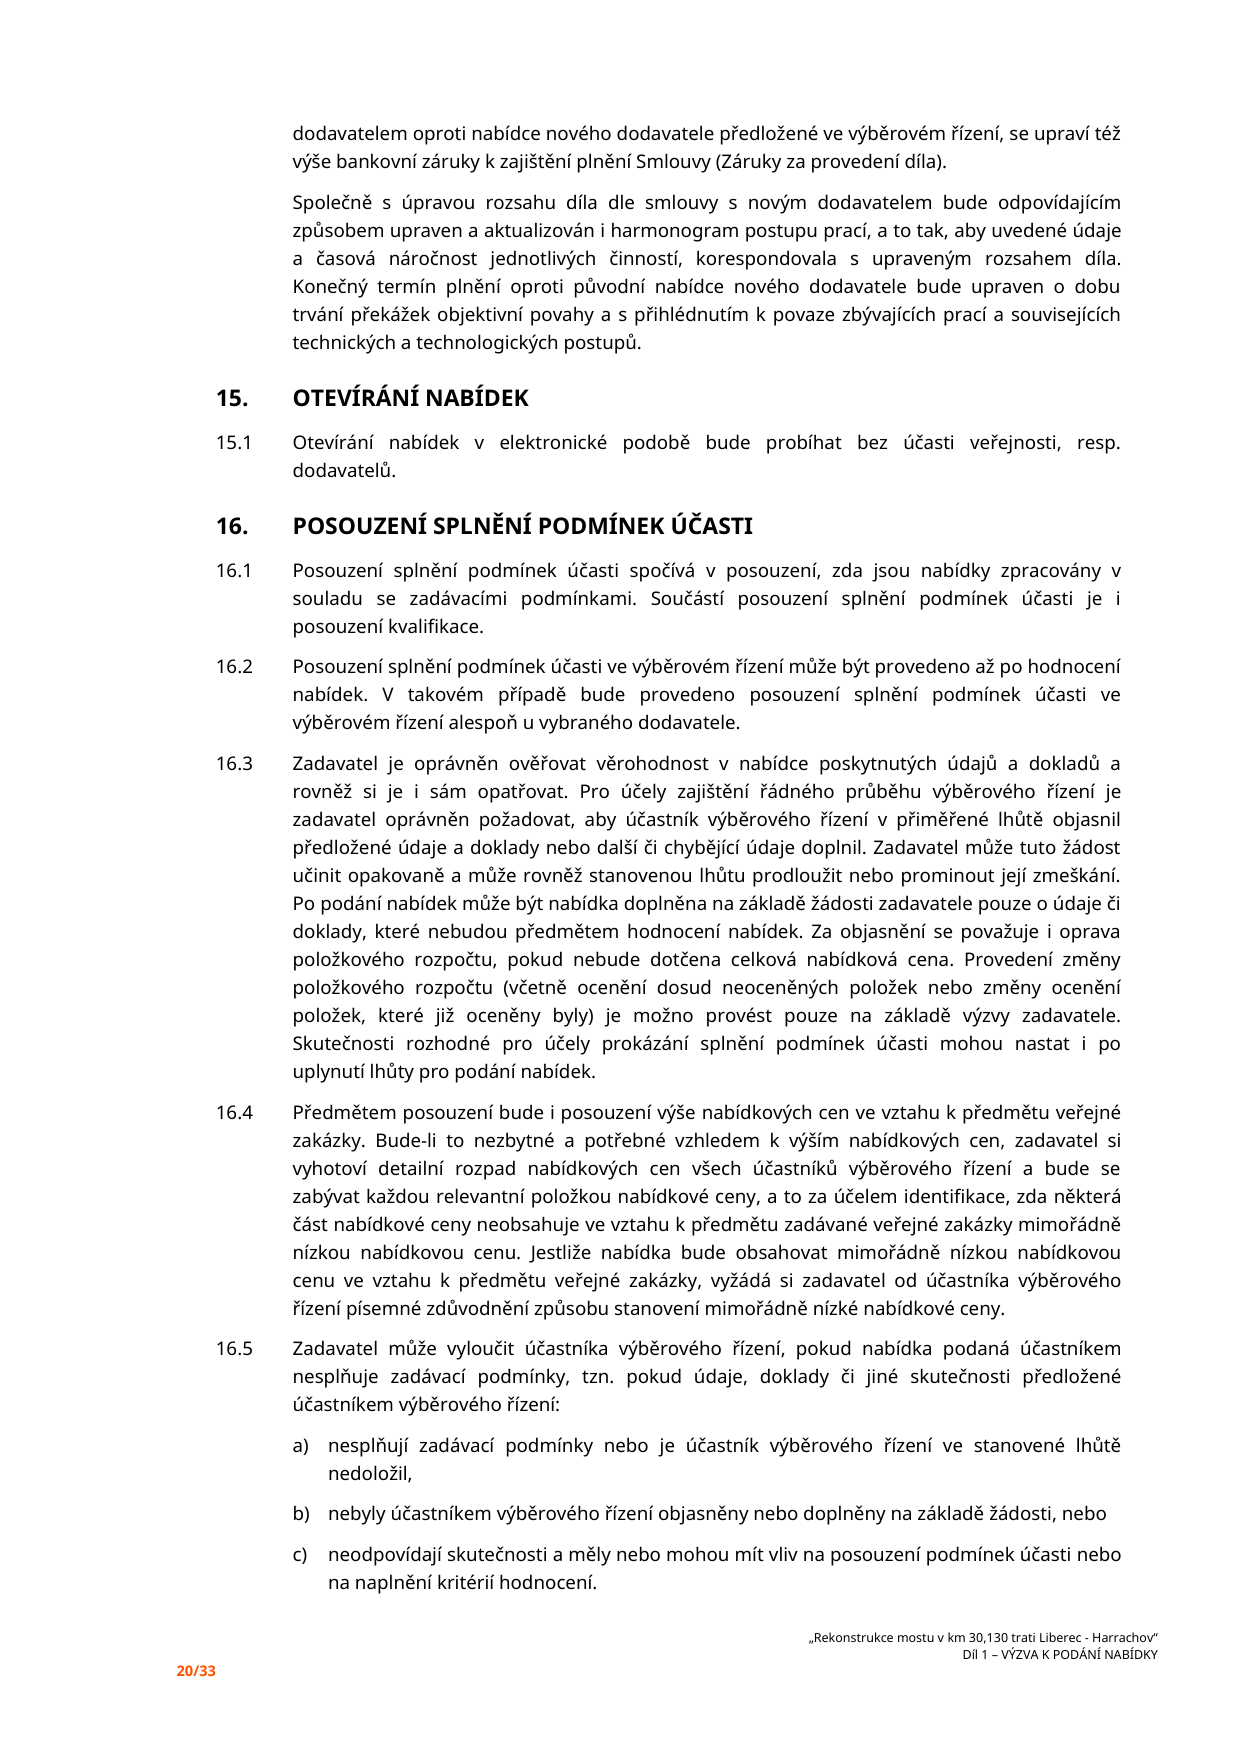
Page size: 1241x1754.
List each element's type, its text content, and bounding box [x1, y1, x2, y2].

list nebyly účastníkem výběrového řízení objasněny nebo doplněny na základě žádosti, nebo [292, 1501, 1122, 1526]
text Posouzení splnění podmínek účasti ve výběrovém řízení může být provedeno až po hodnocení nabídek. V takovém případě bude provedeno posouzení splnění podmínek účasti ve výběrovém řízení alespoň u vybraného dodavatele. [216, 654, 1122, 735]
text Zadavatel je oprávněn ověřovat věrohodnost v nabídce poskytnutých údajů a dokladů a rovněž si je i sám opatřovat. Pro účely zajištění řádného průběhu výběrového řízení je zadavatel oprávněn požadovat, aby účastník výběrového řízení v přiměřené lhůtě objasnil předložené údaje a doklady nebo další či chybějící údaje doplnil. Zadavatel může tuto žádost učinit opakovaně a může rovněž stanovenou lhůtu prodloužit nebo prominout její zmeškání. Po podání nabídek může být nabídka doplněna na základě žádosti zadavatele pouze o údaje či doklady, které nebudou předmětem hodnocení nabídek. Za objasnění se považuje i oprava položkového rozpočtu, pokud nebude dotčena celková nabídková cena. Provedení změny položkového rozpočtu (včetně ocenění dosud neoceněných položek nebo změny ocenění položek, které již oceněny byly) je možno provést pouze na základě výzvy zadavatele. Skutečnosti rozhodné pro účely prokázání splnění podmínek účasti mohou nastat i po uplynutí lhůty pro podání nabídek. [216, 750, 1122, 1084]
text Otevírání nabídek v elektronické podobě bude probíhat bez účasti veřejnosti, resp. dodavatelů. [216, 429, 1122, 483]
list neodpovídají skutečnosti a měly nebo mohou mít vliv na posouzení podmínek účasti nebo na naplnění kritérií hodnocení. [292, 1541, 1122, 1595]
text POSOUZENÍ SPLNĚNÍ PODMÍNEK ÚČASTI [216, 510, 1122, 541]
text Posouzení splnění podmínek účasti spočívá v posouzení, zda jsou nabídky zpracovány v souladu se zadávacími podmínkami. Součástí posouzení splnění podmínek účasti je i posouzení kvalifikace. [216, 557, 1122, 639]
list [292, 121, 1122, 174]
list nesplňují zadávací podmínky nebo je účastník výběrového řízení ve stanovené lhůtě nedoložil, [292, 1432, 1122, 1486]
text Předmětem posouzení bude i posouzení výše nabídkových cen ve vztahu k předmětu veřejné zakázky. Bude-li to nezbytné a potřebné vzhledem k výším nabídkových cen, zadavatel si vyhotoví detailní rozpad nabídkových cen všech účastníků výběrového řízení a bude se zabývat každou relevantní položkou nabídkové ceny, a to za účelem identifikace, zda některá část nabídkové ceny neobsahuje ve vztahu k předmětu zadávané veřejné zakázky mimořádně nízkou nabídkovou cenu. Jestliže nabídka bude obsahovat mimořádně nízkou nabídkovou cenu ve vztahu k předmětu veřejné zakázky, vyžádá si zadavatel od účastníka výběrového řízení písemné zdůvodnění způsobu stanovení mimořádně nízké nabídkové ceny. [216, 1099, 1122, 1321]
list Společně s úpravou rozsahu díla dle smlouvy s novým dodavatelem bude odpovídajícím způsobem upraven a aktualizován i harmonogram postupu prací, a to tak, aby uvedené údaje a časová náročnost jednotlivých činností, korespondovala s upraveným rozsahem díla. Konečný termín plnění oproti původní nabídce nového dodavatele bude upraven o dobu trvání překážek objektivní povahy a s přihlédnutím k povaze zbývajících prací a souvisejících technických a technologických postupů. [292, 189, 1122, 355]
text OTEVÍRÁNÍ NABÍDEK [216, 382, 1122, 413]
text Zadavatel může vyloučit účastníka výběrového řízení, pokud nabídka podaná účastníkem nesplňuje zadávací podmínky, tzn. pokud údaje, doklady či jiné skutečnosti předložené účastníkem výběrového řízení: [216, 1336, 1122, 1417]
